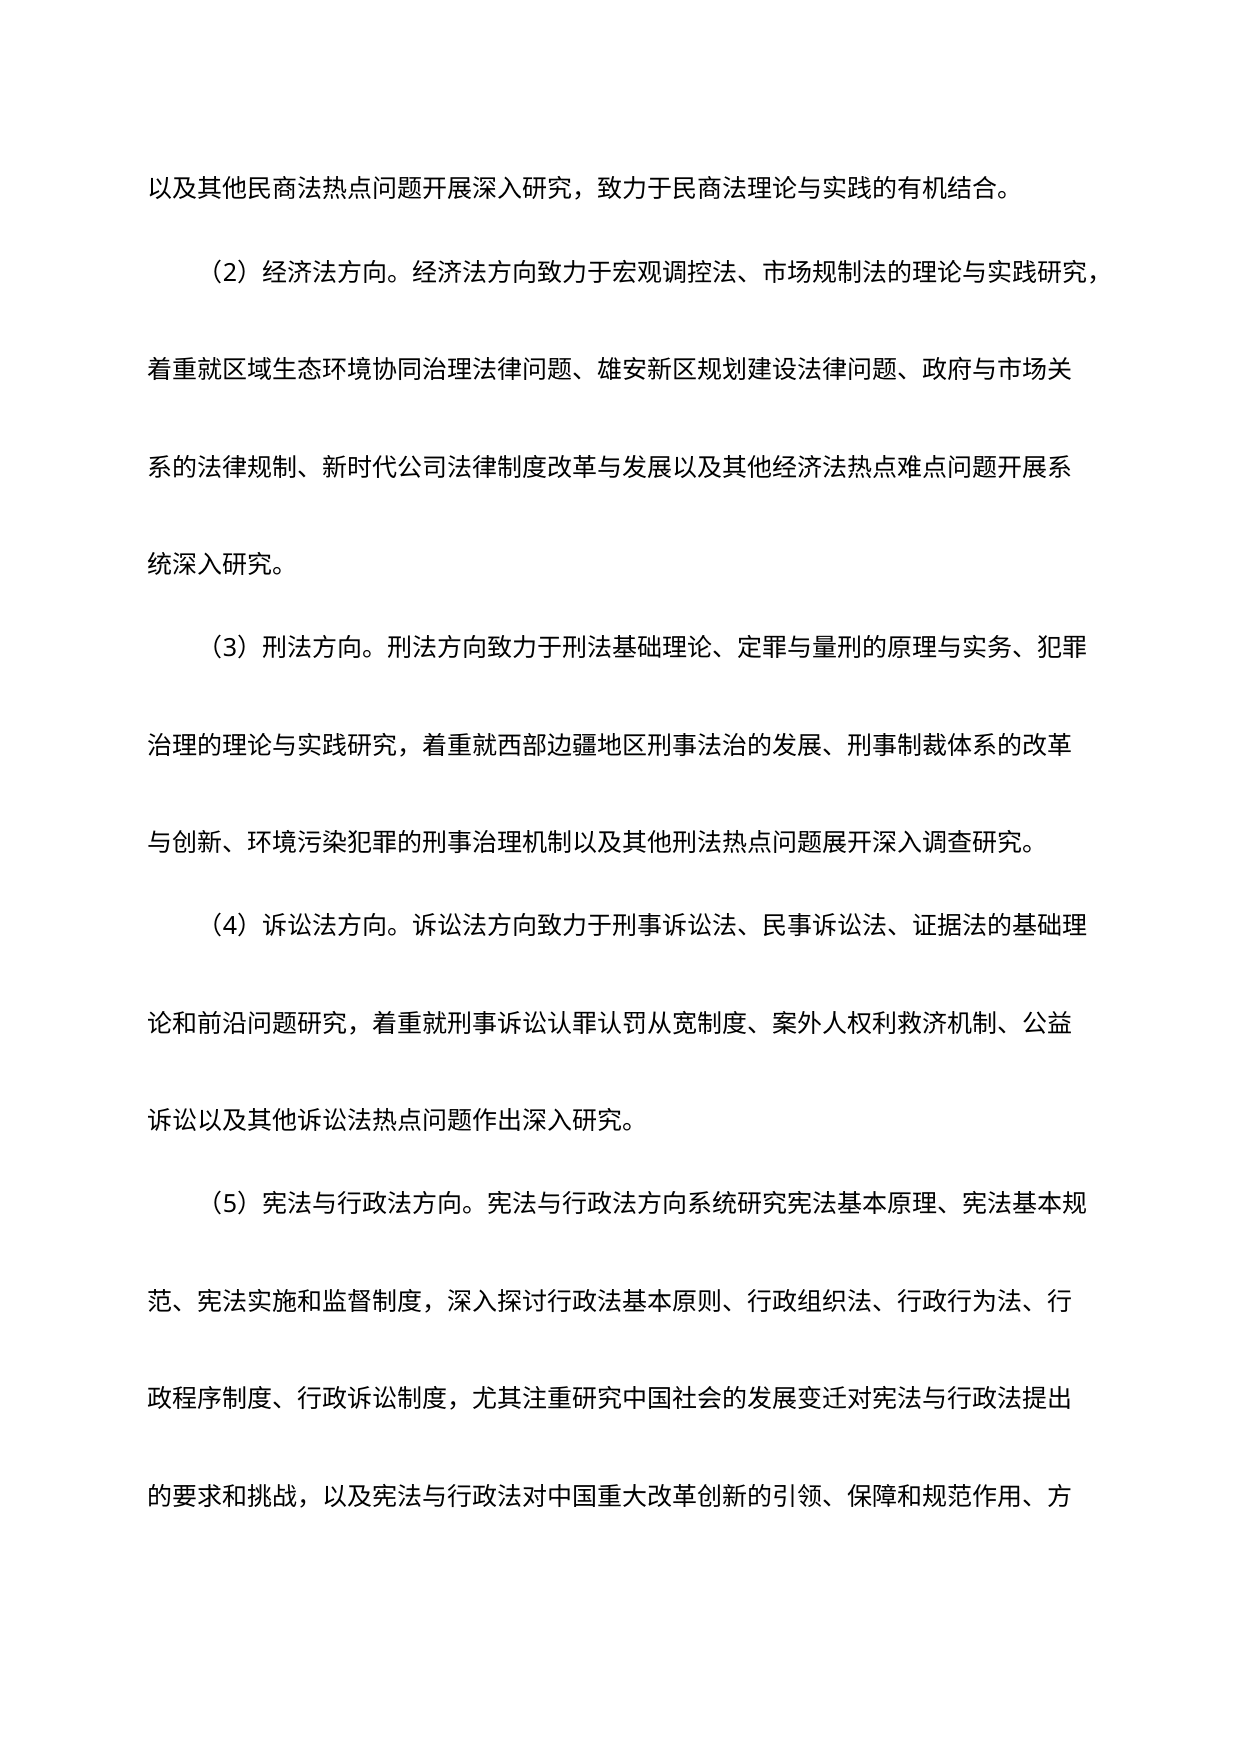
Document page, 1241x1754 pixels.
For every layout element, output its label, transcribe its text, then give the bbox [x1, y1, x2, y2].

text （3）刑法方向。刑法方向致力于刑法基础理论、定罪与量刑的原理与实务、犯罪治理的理论与实践研究，着重就西部边疆地区刑事法治的发展、刑事制裁体系的改革与创新、环境污染犯罪的刑事治理机制以及其他刑法热点问题展开深入调查研究。 [148, 613, 1092, 873]
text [148, 1169, 1092, 1527]
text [148, 154, 1092, 219]
text （2）经济法方向。经济法方向致力于宏观调控法、市场规制法的理论与实践研究，着重就区域生态环境协同治理法律问题、雄安新区规划建设法律问题、政府与市场关系的法律规制、新时代公司法律制度改革与发展以及其他经济法热点难点问题开展系统深入研究。 [148, 238, 1092, 595]
text （4）诉讼法方向。诉讼法方向致力于刑事诉讼法、民事诉讼法、证据法的基础理论和前沿问题研究，着重就刑事诉讼认罪认罚从宽制度、案外人权利救济机制、公益诉讼以及其他诉讼法热点问题作出深入研究。 [148, 891, 1092, 1151]
